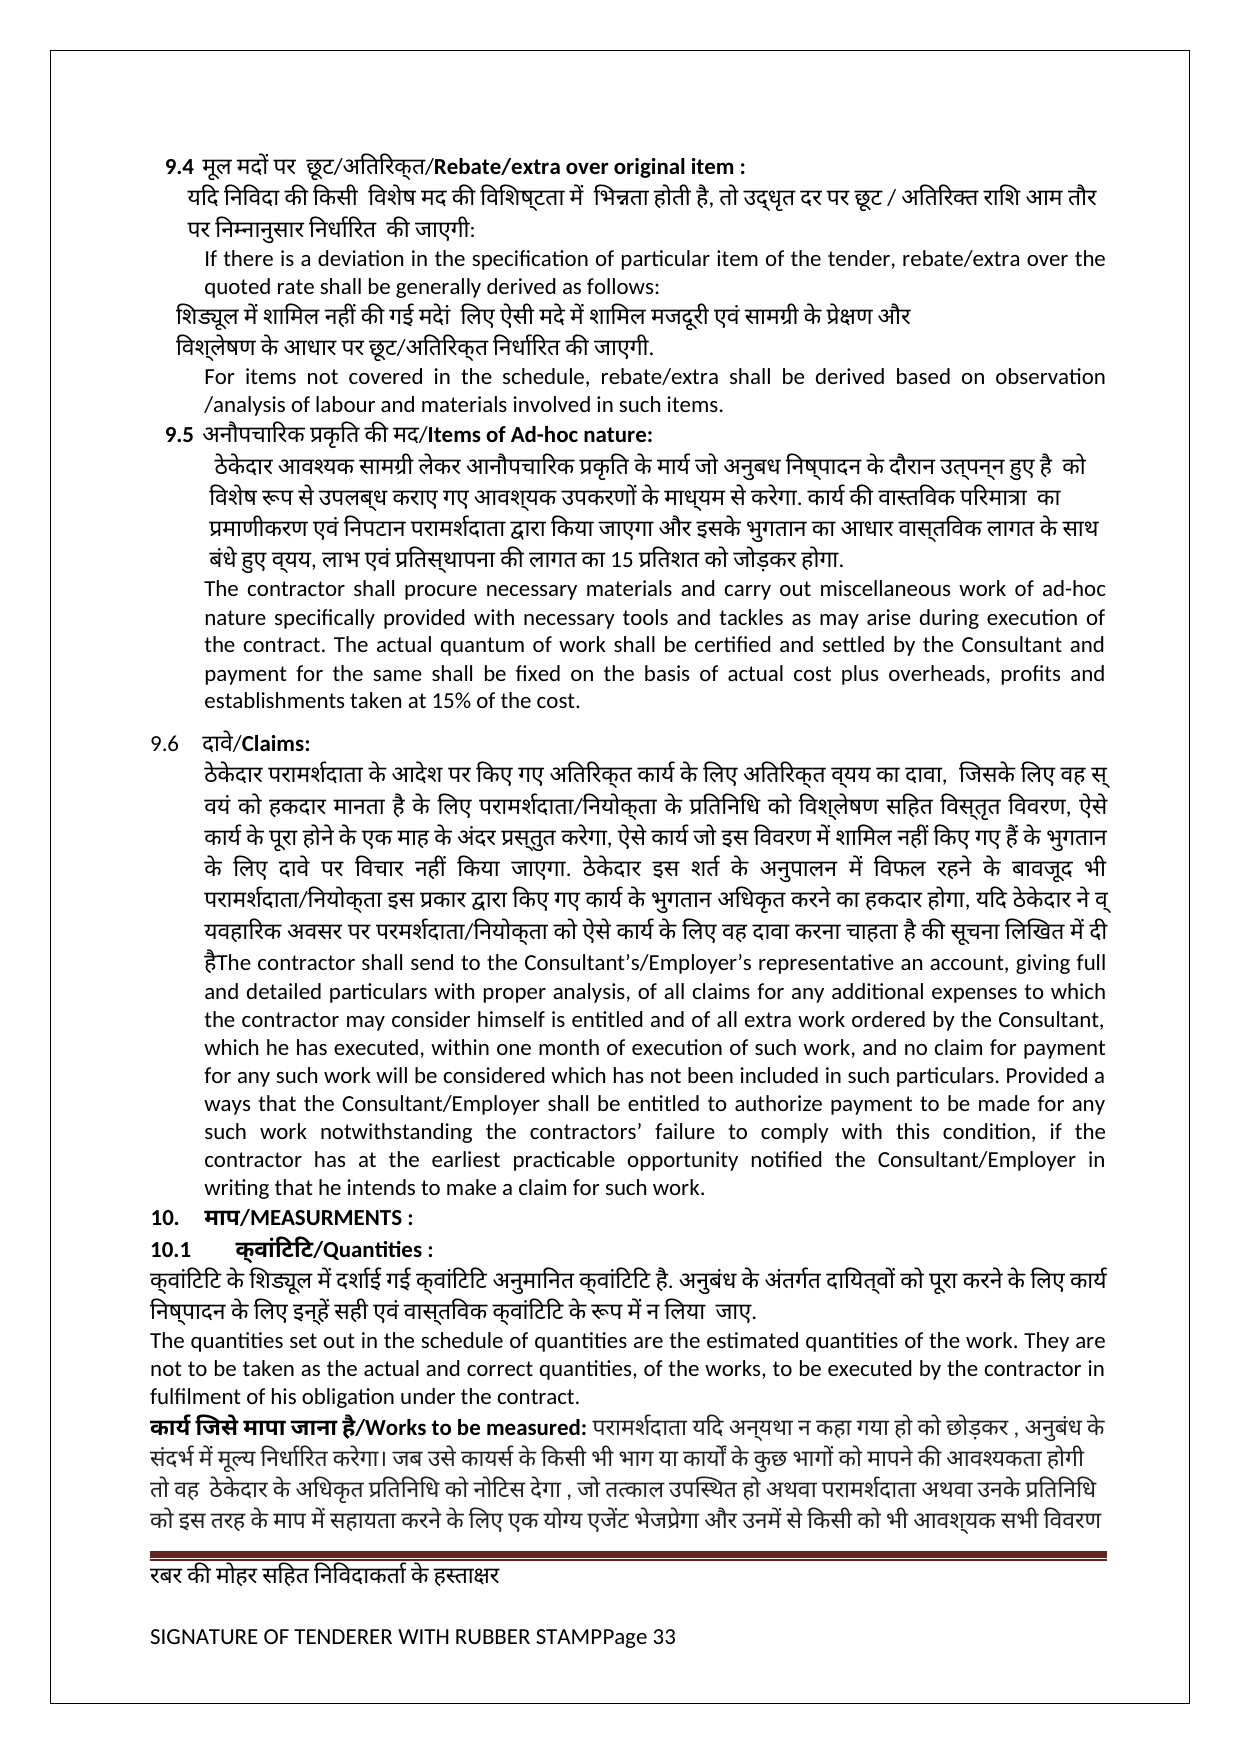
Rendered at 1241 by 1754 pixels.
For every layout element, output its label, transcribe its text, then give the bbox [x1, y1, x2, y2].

list माप/MEASURMENTS : [150, 1201, 1107, 1233]
text ठेकेदार परामर्शदाता के आदेश पर किए गए अतिरिक्‍त कार्य के लिए अतिरिक्‍त व्‍यय का दावा, जिसके लिए वह स्‍वयं को हकदार मानता है के लिए परामर्शदाता/नियोक्‍ता के प्रतिनिधि को विश्‍लेषण सहित विस्‍तृत विवरण, ऐसे कार्य के पूरा होने के एक माह के अंदर प्रस्‍तुत करेगा, ऐसे कार्य जो इस विवरण में शामिल नहीं किए गए हैं के भुगतान के लिए दावे पर विचार नहीं किया जाएगा. ठेकेदार इस शर्त के अनुपालन में विफल रहने के बावजूद भी परामर्शदाता/नियोक्‍ता इस प्रकार द्वारा किए गए कार्य के भुगतान अधिकृत करने का हकदार होगा, यदि ठेकेदार ने व्‍यवहारिक अवसर पर परमर्शदाता/नियोक्‍ता को ऐसे कार्य के लिए वह दावा करना चाहता है की सूचना लिखित में दी हैThe contractor shall send to the Consultant’s/Employer’s representative an account, giving full and detailed particulars with proper analysis, of all claims for any additional expenses to which the contractor may consider himself is entitled and of all extra work ordered by the Consultant, which he has executed, within one month of execution of such work, and no claim for payment for any such work will be considered which has not been included in such particulars. Provided a ways that the Consultant/Employer shall be entitled to authorize payment to be made for any such work notwithstanding the contractors’ failure to comply with this condition, if the contractor has at the earliest practicable opportunity notified the Consultant/Employer in writing that he intends to make a claim for such work. [204, 758, 1107, 1201]
list मूल मदों पर छूट/अतिरिक्‍त/Rebate/extra over original item : [164, 150, 1107, 181]
text यदि निविदा की किसी विशेष मद की विशिष्‍टता में भिन्नता होती है, तो उद्धृत दर पर छूट / अतिरिक्त राशि आम तौर पर निम्नानुसार निर्धारित की जाएगी: [187, 181, 1107, 244]
text The contractor shall procure necessary materials and carry out miscellaneous work of ad-hoc nature specifically provided with necessary tools and tackles as may arise during execution of the contract. The actual quantum of work shall be certified and settled by the Consultant and payment for the same shall be fixed on the basis of actual cost plus overheads, profits and establishments taken at 15% of the cost. [204, 574, 1107, 715]
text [150, 1410, 1107, 1535]
text For items not covered in the schedule, rebate/extra shall be derived based on observation /analysis of labour and materials involved in such items. [204, 362, 1107, 418]
list क्‍वांटिटि/Quantities : [150, 1233, 1107, 1264]
list अनौपचारिक प्रकृति की मद/Items of Ad-hoc nature: [164, 418, 1107, 449]
text The quantities set out in the schedule of quantities are the estimated quantities of the work. They are not to be taken as the actual and correct quantities, of the works, to be executed by the contractor in fulfilment of his obligation under the contract. [150, 1326, 1107, 1410]
text क्‍वांटिटि के शिड्यूल में दर्शाई गई क्‍वांटिटि अनुमानित क्‍वांटिटि है. अनुबंध के अंतर्गत दायित्‍वों को पूरा करने के लिए कार्य निष्‍पादन के लिए इन्‍हें सही एवं वास्‍तविक क्‍वांटिटि के रूप में न लिया जाए. [150, 1264, 1107, 1326]
text 9.6 दावे/Claims: [150, 727, 1107, 758]
text If there is a deviation in the specification of particular item of the tender, rebate/extra over the quoted rate shall be generally derived as follows: [204, 244, 1107, 300]
text विश्‍लेषण के आधार पर छूट/अतिरिक्‍त निर्धारित की जाएगी. [150, 331, 1107, 362]
text ठेकेदार आवश्यक सामग्री लेकर आनौपचारिक प्रकृति के मार्य जो अनुबध निष्‍पादन के दौरान उत्‍पन्‍न हुए है को विशेष रूप से उपलब्‍ध कराए गए आवश्‍यक उपकरणों के माध्‍यम से करेगा. कार्य की वास्तविक परिमात्रा का प्रमाणीकरण एवं निपटान परामर्शदाता द्वारा किया जाएगा और इसके भुगतान का आधार वास्‍तविक लागत के साथ बंधे हुए व्‍यय, लाभ एवं प्रतिस्‍थापना की लागत का 15 प्रतिशत को जोड़कर होगा. [209, 449, 1107, 574]
text शिड्यूल में शामिल नहीं की गई मदेां लिए ऐसी मदे में शामिल मजदूरी एवं सामग्री के प्रेक्षण और [150, 300, 1107, 331]
